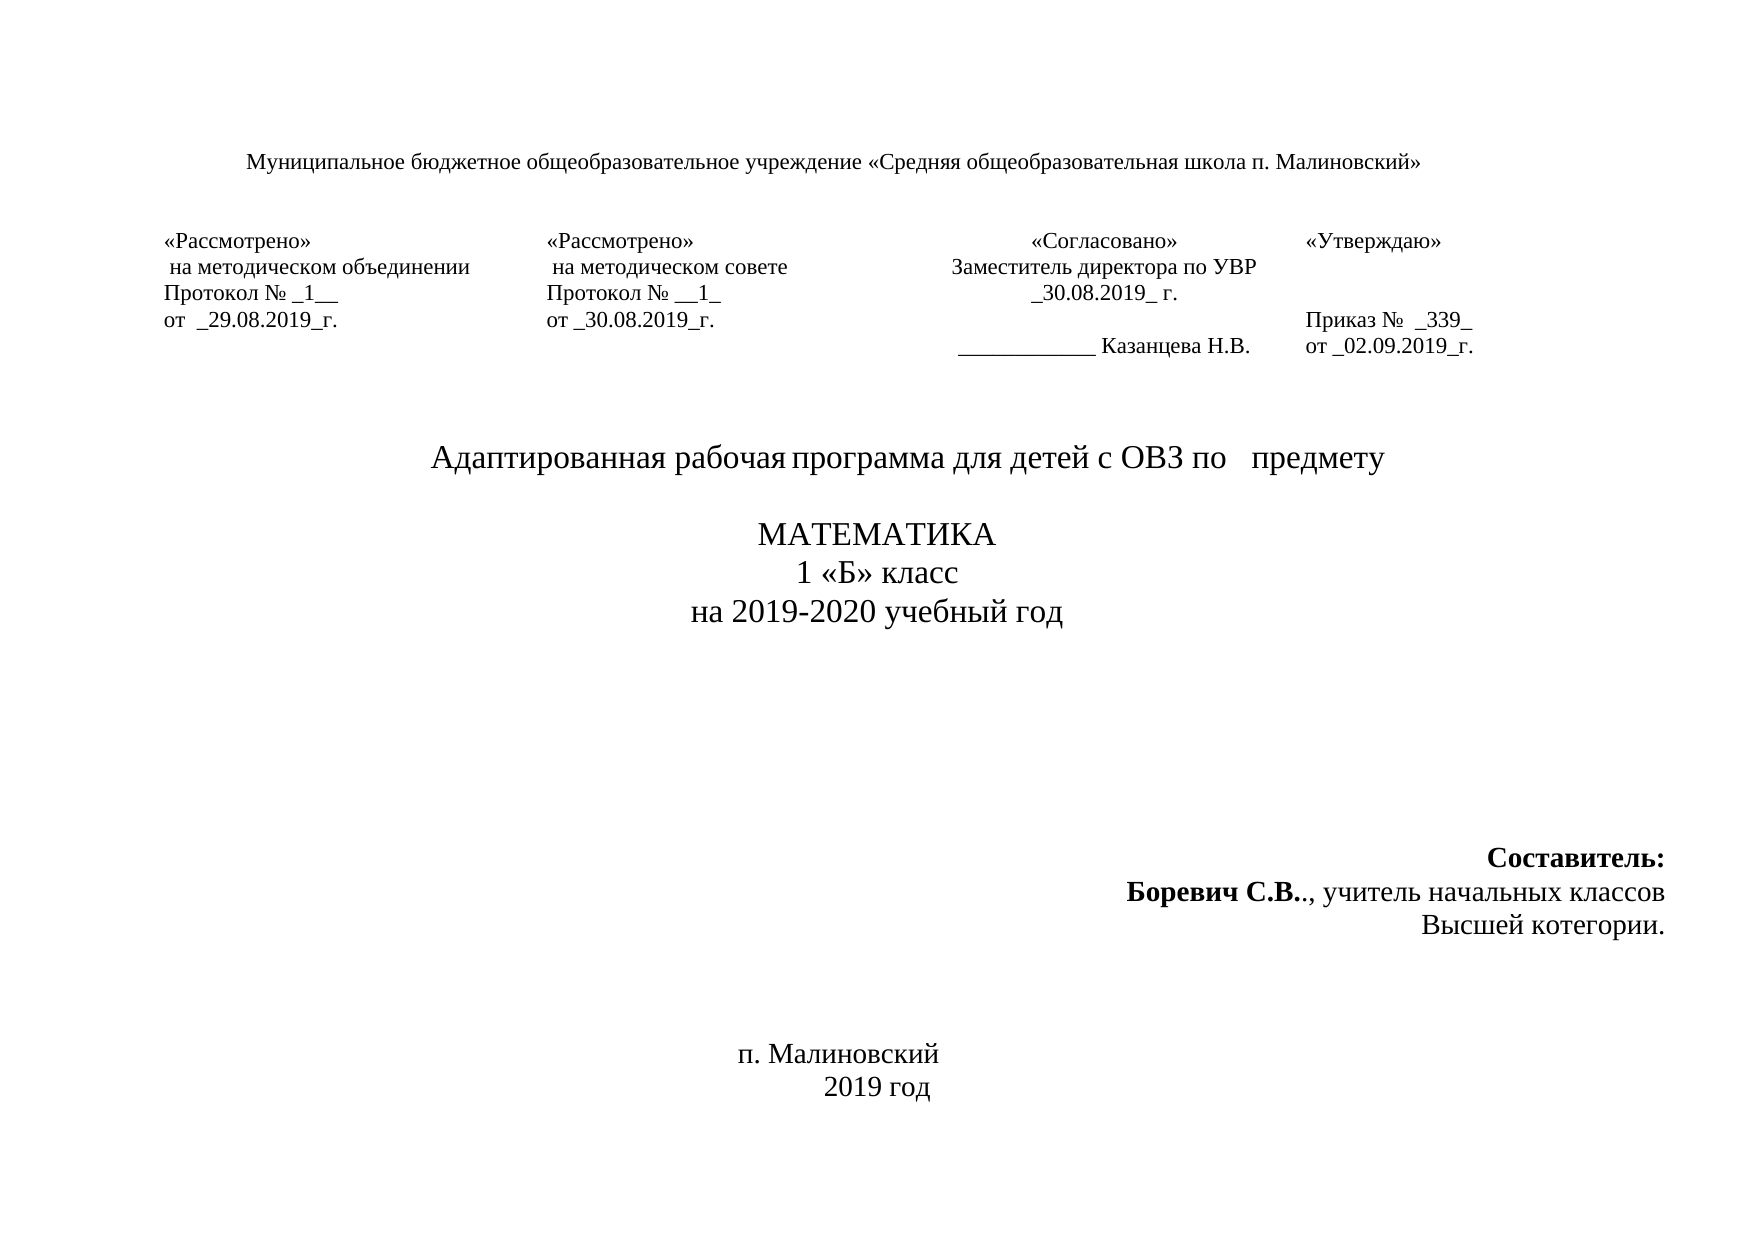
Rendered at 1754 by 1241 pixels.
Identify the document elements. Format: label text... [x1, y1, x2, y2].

text п. Малиновский [89, 1036, 1665, 1069]
text Высшей котегории. [89, 907, 1665, 941]
text на 2019-2020 учебный год [89, 591, 1665, 629]
table_header «Согласовано» Заместитель директора по УВР _30.08.2019_ г. ____________ Казанцева Н.В. [915, 227, 1294, 358]
text МАТЕМАТИКА [89, 514, 1665, 553]
text Боревич С.В.., учитель начальных классов [89, 874, 1665, 907]
table_header «Утверждаю» Приказ № _339_ от _02.09.2019_г. [1294, 227, 1677, 358]
text Составитель: [89, 840, 1665, 874]
text Адаптированная рабочая программа для детей с ОВЗ по предмету [89, 438, 1665, 476]
text 1 «Б» класс [89, 553, 1665, 591]
table_header «Рассмотрено» на методическом объединении Протокол № _1__ от _29.08.2019_г. [153, 227, 535, 358]
text Муниципальное бюджетное общеобразовательное учреждение «Средняя общеобразовательная школа п. Малиновский» [89, 148, 1665, 174]
text 2019 год [89, 1069, 1665, 1103]
table_header «Рассмотрено» на методическом совете Протокол № __1_ от _30.08.2019_г. [535, 227, 914, 358]
